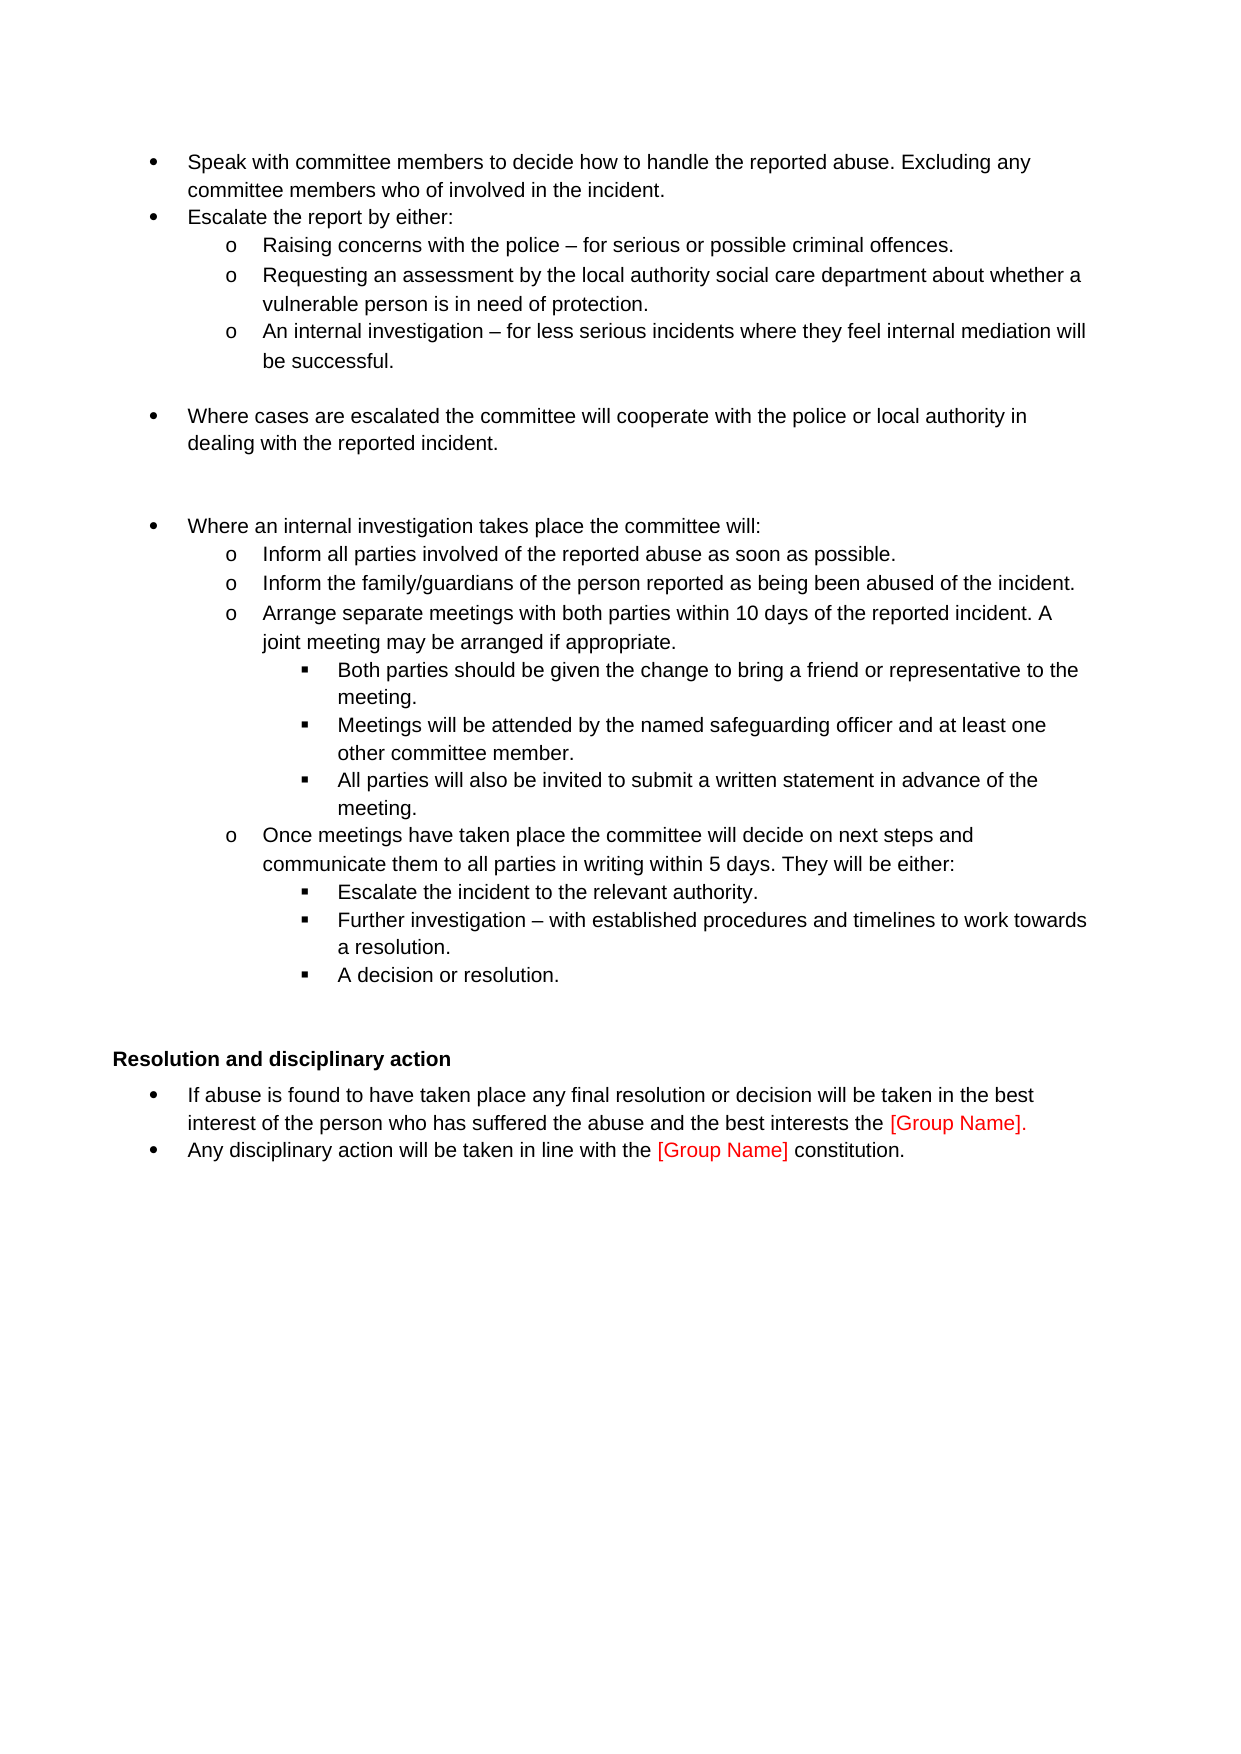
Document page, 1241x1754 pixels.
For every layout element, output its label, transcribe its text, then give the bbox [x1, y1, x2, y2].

list Raising concerns with the police – for serious or possible criminal offences. [225, 233, 1090, 258]
list Any disciplinary action will be taken in line with the [Group Name] constitution. [150, 1138, 1090, 1162]
list A decision or resolution. [300, 962, 1090, 987]
list An internal investigation – for less serious incidents where they feel internal mediation will be successful. [225, 319, 1090, 373]
list Speak with committee members to decide how to handle the reported abuse. Excluding any committee members who of involved in the incident. [150, 150, 1090, 202]
list Requesting an assessment by the local authority social care department about whether a vulnerable person is in need of protection. [225, 262, 1090, 316]
list Escalate the report by either: [150, 205, 1090, 229]
text Resolution and disciplinary action [112, 1047, 1090, 1071]
list Inform all parties involved of the reported abuse as soon as possible. [225, 541, 1090, 567]
list Once meetings have taken place the committee will decide on next steps and communicate them to all parties in writing within 5 days. They will be either: [225, 823, 1090, 876]
list Meetings will be attended by the named safeguarding officer and at least one other committee member. [300, 713, 1090, 764]
list If abuse is found to have taken place any final resolution or decision will be taken in the best interest of the person who has suffered the abuse and the best interests the [Group Name]. [150, 1083, 1090, 1135]
list Where an internal investigation takes place the committee will: [150, 514, 1090, 538]
list All parties will also be invited to submit a written statement in advance of the meeting. [300, 768, 1090, 819]
list Escalate the incident to the relevant authority. [300, 880, 1090, 904]
list Further investigation – with established procedures and timelines to work towards a resolution. [300, 907, 1090, 959]
list Inform the family/guardians of the person reported as being been abused of the incident. [225, 571, 1090, 597]
list Arrange separate meetings with both parties within 10 days of the reported incident. A joint meeting may be arranged if appropriate. [225, 601, 1090, 654]
list Both parties should be given the change to bring a friend or representative to the meeting. [300, 658, 1090, 709]
list Where cases are escalated the committee will cooperate with the police or local authority in dealing with the reported incident. [150, 404, 1090, 455]
